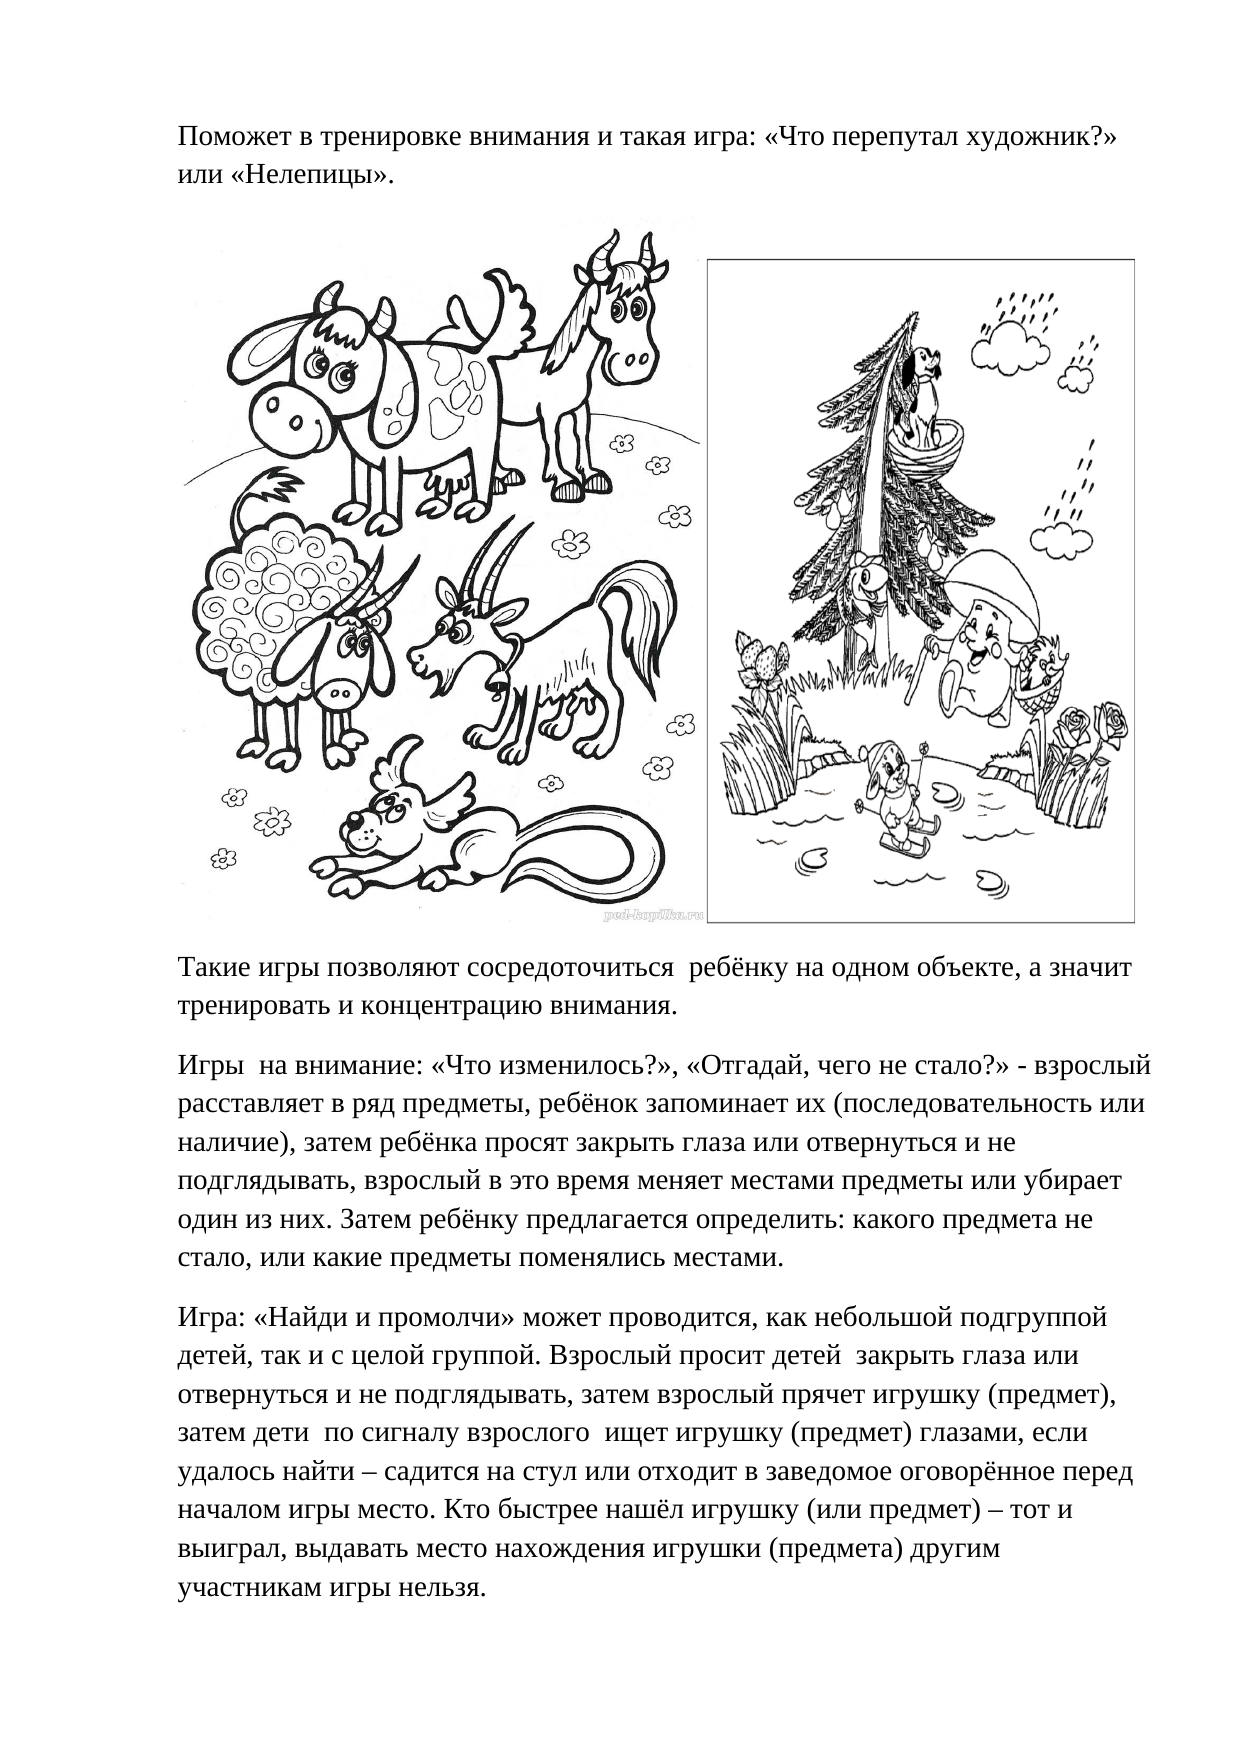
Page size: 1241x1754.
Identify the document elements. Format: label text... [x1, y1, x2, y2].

text Такие игры позволяют сосредоточиться ребёнку на одном объекте, а значит тренировать и концентрацию внимания. [177, 949, 1152, 1021]
picture [177, 216, 1135, 924]
text Поможет в тренировке внимания и такая игра: «Что перепутал художник?» или «Нелепицы». [177, 118, 1152, 190]
text Игры на внимание: «Что изменилось?», «Отгадай, чего не стало?» - взрослый расставляет в ряд предметы, ребёнок запоминает их (последовательность или наличие), затем ребёнка просят закрыть глаза или отвернуться и не подглядывать, взрослый в это время меняет местами предметы или убирает один из них. Затем ребёнку предлагается определить: какого предмета не стало, или какие предметы поменялись местами. [177, 1047, 1152, 1273]
text Игра: «Найди и промолчи» может проводится, как небольшой подгруппой детей, так и с целой группой. Взрослый просит детей закрыть глаза или отвернуться и не подглядывать, затем взрослый прячет игрушку (предмет), затем дети по сигналу взрослого ищет игрушку (предмет) глазами, если удалось найти – садится на стул или отходит в заведомое оговорённое перед началом игры место. Кто быстрее нашёл игрушку (или предмет) – тот и выиграл, выдавать место нахождения игрушки (предмета) другим участникам игры нельзя. [177, 1299, 1152, 1602]
